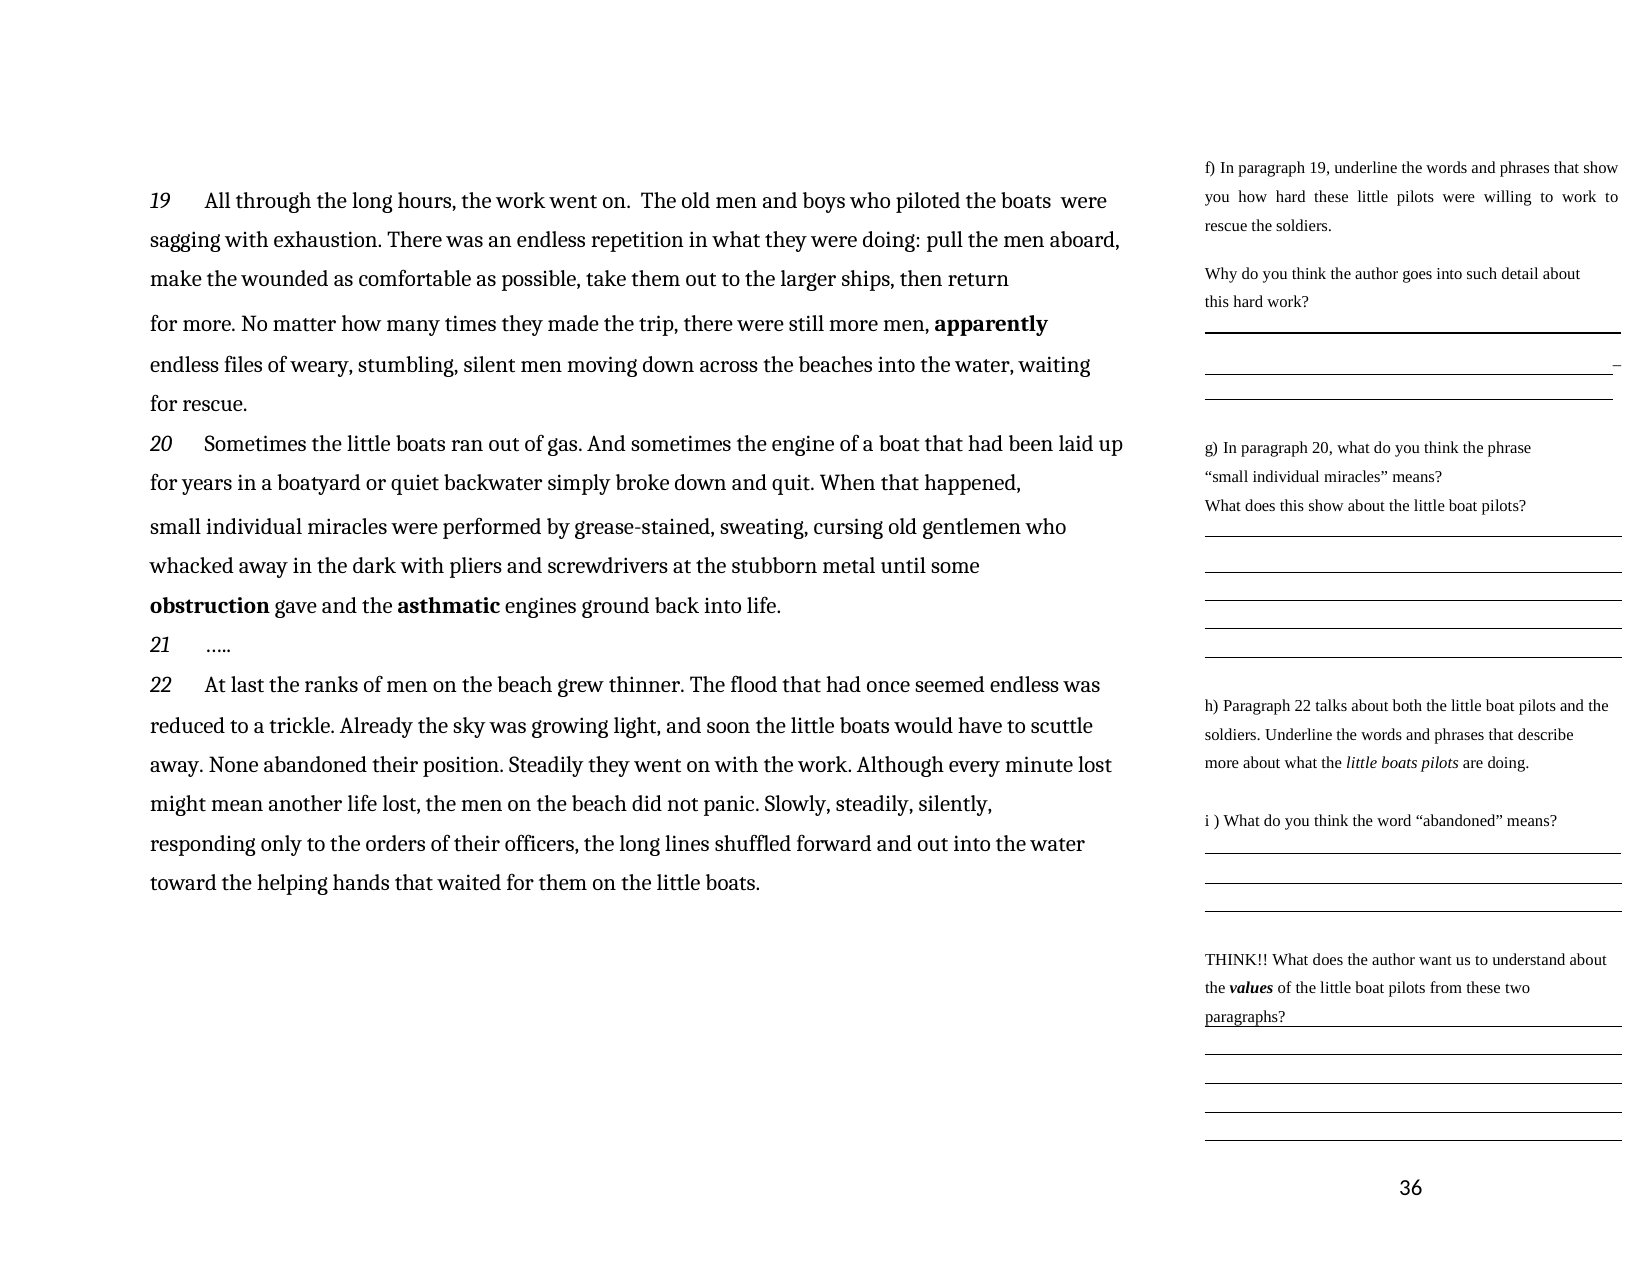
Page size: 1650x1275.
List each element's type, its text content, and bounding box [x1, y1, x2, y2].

text THINK!! What does the author want us to understand about the values of the little boat pilots from these two paragraphs? [1205, 949, 1613, 1026]
text small individual miracles were performed by grease-stained, sweating, cursing old gentlemen who [150, 515, 1633, 539]
list In paragraph 20, what do you think the phrase “small individual miracles” means? [1204, 438, 1577, 486]
text reduced to a trickle. Already the sky was growing light, and soon the little boats would have to scuttle away. None abandoned their position. Steadily they went on with the work. Although every minute lost might mean another life lost, the men on the beach did not panic. Slowly, steadily, silently, [150, 712, 1138, 817]
text obstruction gave and the asthmatic engines ground back into life. [150, 593, 1633, 619]
text Why do you think the author goes into such detail about this hard work? [1204, 255, 1607, 311]
text 21 ….. [150, 632, 1633, 659]
text toward the helping hands that waited for them on the little boats. [150, 870, 1633, 896]
text whacked away in the dark with pliers and screwdrivers at the stubborn metal until some [150, 553, 1633, 579]
text What does this show about the little boat pilots? [1204, 496, 1633, 515]
text soldiers. Underline the words and phrases that describe more about what the little boats pilots are doing. [1204, 724, 1611, 772]
list All through the long hours, the work went on. The old men and boys who piloted the boats were sagging with exhaustion. There was an endless repetition in what they were doing: pull the men aboard, make the wounded as comfortable as possible, take them out to the larger ships, then return [150, 187, 1139, 292]
text responding only to the orders of their officers, the long lines shuffled forward and out into the water [150, 830, 1633, 857]
text 22 At last the ranks of men on the beach grew thinner. The flood that had once seemed endless was [150, 672, 1633, 697]
text i ) What do you think the word “abandoned” means? [1204, 811, 1633, 830]
text for more. No matter how many times they made the trip, there were still more men, apparently [150, 311, 1633, 336]
list In paragraph 19, underline the words and phrases that show you how hard these little pilots were willing to work to rescue the soldiers. [1204, 158, 1618, 235]
list Paragraph 22 talks about both the little boat pilots and the [1204, 698, 1633, 715]
list Sometimes the little boats ran out of gas. And sometimes the engine of a boat that had been laid up for years in a boatyard or quiet backwater simply broke down and quit. When that happened, [150, 431, 1133, 496]
text endless files of weary, stumbling, silent men moving down across the beaches into the water, waiting _ [150, 349, 1633, 378]
text for rescue. [150, 391, 1633, 417]
